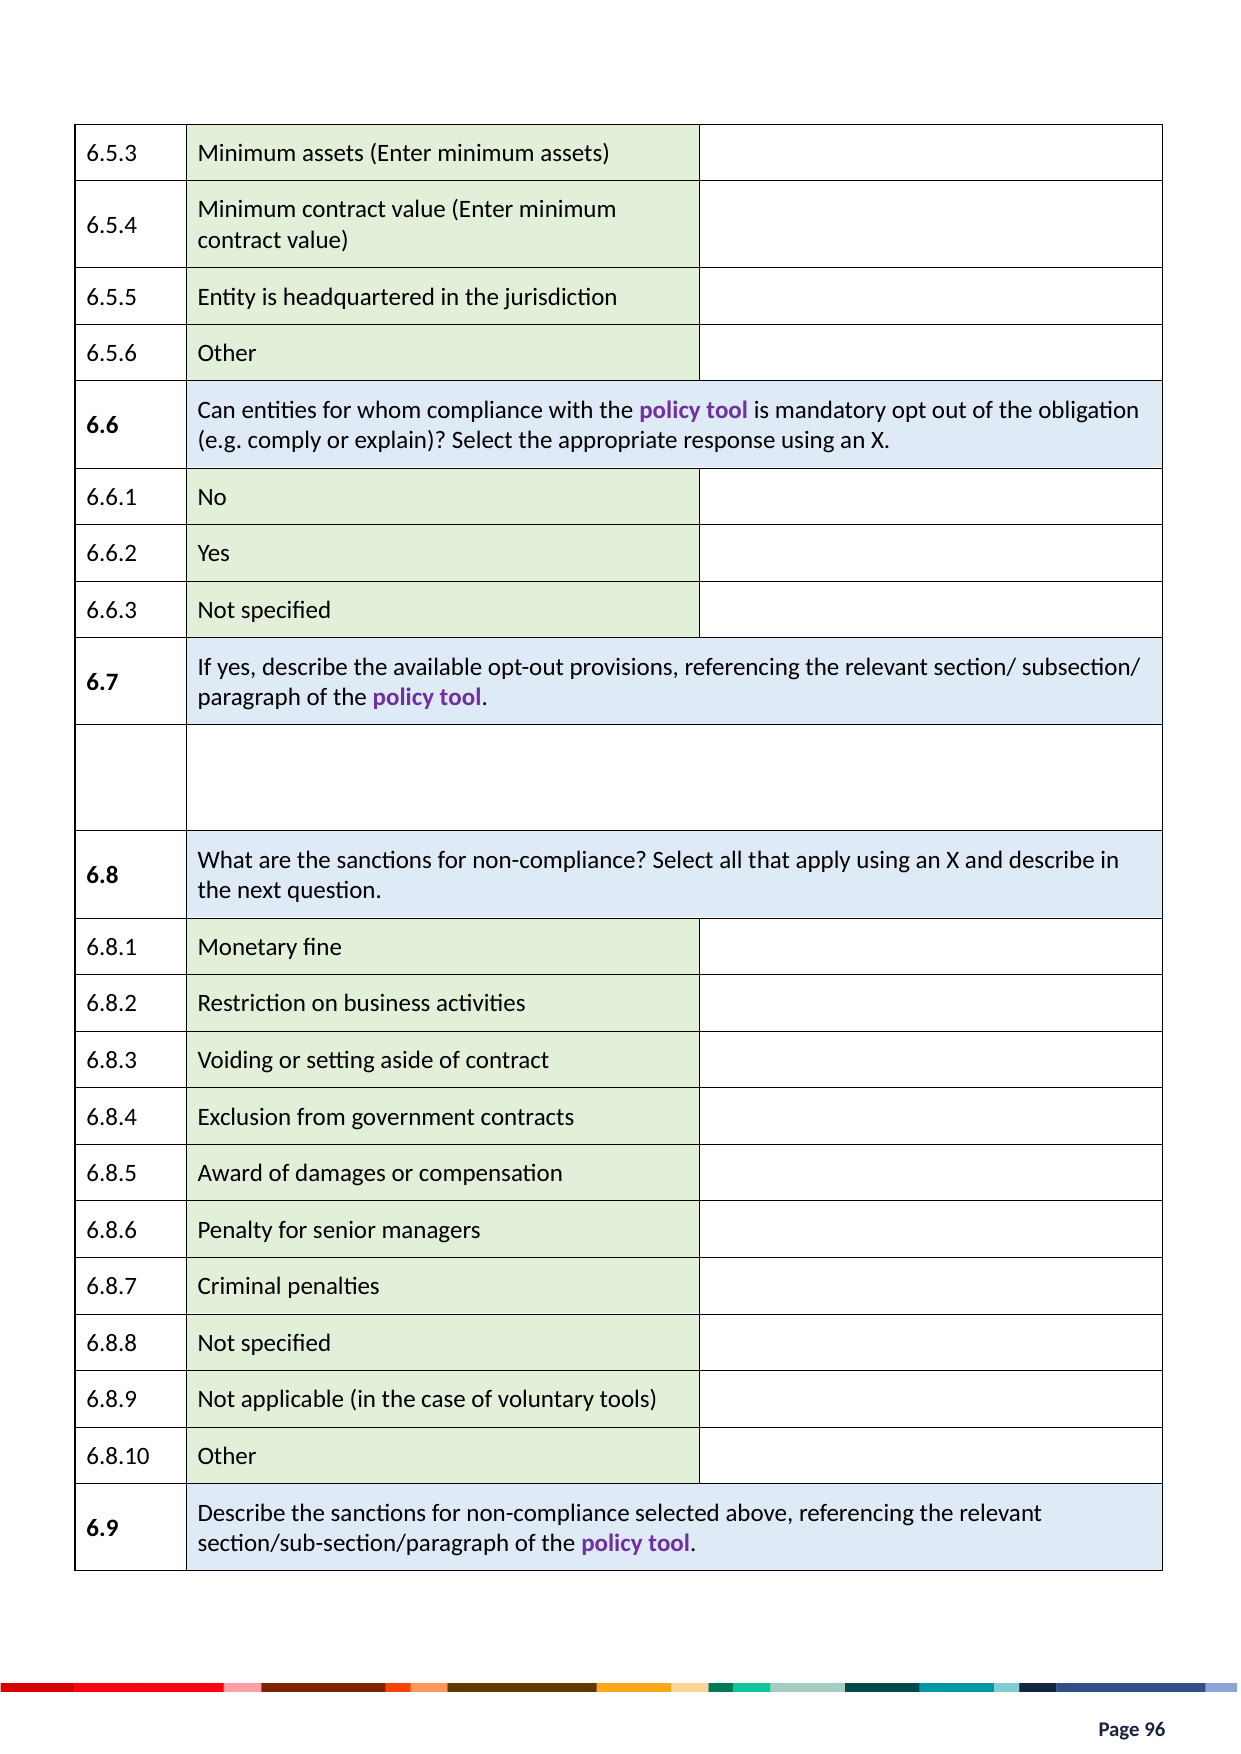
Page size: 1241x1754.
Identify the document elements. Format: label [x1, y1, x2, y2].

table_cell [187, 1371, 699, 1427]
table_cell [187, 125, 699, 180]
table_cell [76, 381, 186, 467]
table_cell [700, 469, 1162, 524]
picture [0, 1683, 1236, 1692]
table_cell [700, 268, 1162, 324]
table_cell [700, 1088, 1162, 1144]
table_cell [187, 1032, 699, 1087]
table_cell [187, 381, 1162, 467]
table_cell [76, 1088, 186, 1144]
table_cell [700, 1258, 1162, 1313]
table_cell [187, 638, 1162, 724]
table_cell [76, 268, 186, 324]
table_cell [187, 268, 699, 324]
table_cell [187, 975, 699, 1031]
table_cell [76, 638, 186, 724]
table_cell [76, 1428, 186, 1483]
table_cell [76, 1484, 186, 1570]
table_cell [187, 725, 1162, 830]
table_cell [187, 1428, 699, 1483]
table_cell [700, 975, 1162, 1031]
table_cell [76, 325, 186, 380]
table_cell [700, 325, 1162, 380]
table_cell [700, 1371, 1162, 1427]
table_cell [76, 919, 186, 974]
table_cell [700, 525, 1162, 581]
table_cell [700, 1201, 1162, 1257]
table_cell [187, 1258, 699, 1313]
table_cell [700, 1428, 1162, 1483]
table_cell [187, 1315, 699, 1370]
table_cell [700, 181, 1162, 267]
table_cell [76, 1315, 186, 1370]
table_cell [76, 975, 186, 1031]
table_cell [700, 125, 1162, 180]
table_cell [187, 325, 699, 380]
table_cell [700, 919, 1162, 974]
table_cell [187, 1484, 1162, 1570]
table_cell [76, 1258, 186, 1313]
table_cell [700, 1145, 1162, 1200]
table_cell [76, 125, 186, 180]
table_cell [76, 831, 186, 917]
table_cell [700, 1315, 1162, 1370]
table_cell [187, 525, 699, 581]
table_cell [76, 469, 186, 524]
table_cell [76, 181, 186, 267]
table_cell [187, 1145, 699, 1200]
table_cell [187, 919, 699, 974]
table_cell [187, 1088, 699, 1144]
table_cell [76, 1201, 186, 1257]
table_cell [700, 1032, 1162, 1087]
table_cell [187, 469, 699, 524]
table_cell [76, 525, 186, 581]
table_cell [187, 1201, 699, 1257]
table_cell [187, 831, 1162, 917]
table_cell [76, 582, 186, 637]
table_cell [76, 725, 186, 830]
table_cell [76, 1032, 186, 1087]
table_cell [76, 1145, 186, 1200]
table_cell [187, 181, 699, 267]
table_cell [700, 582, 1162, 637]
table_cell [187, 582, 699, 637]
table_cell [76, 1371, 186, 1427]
